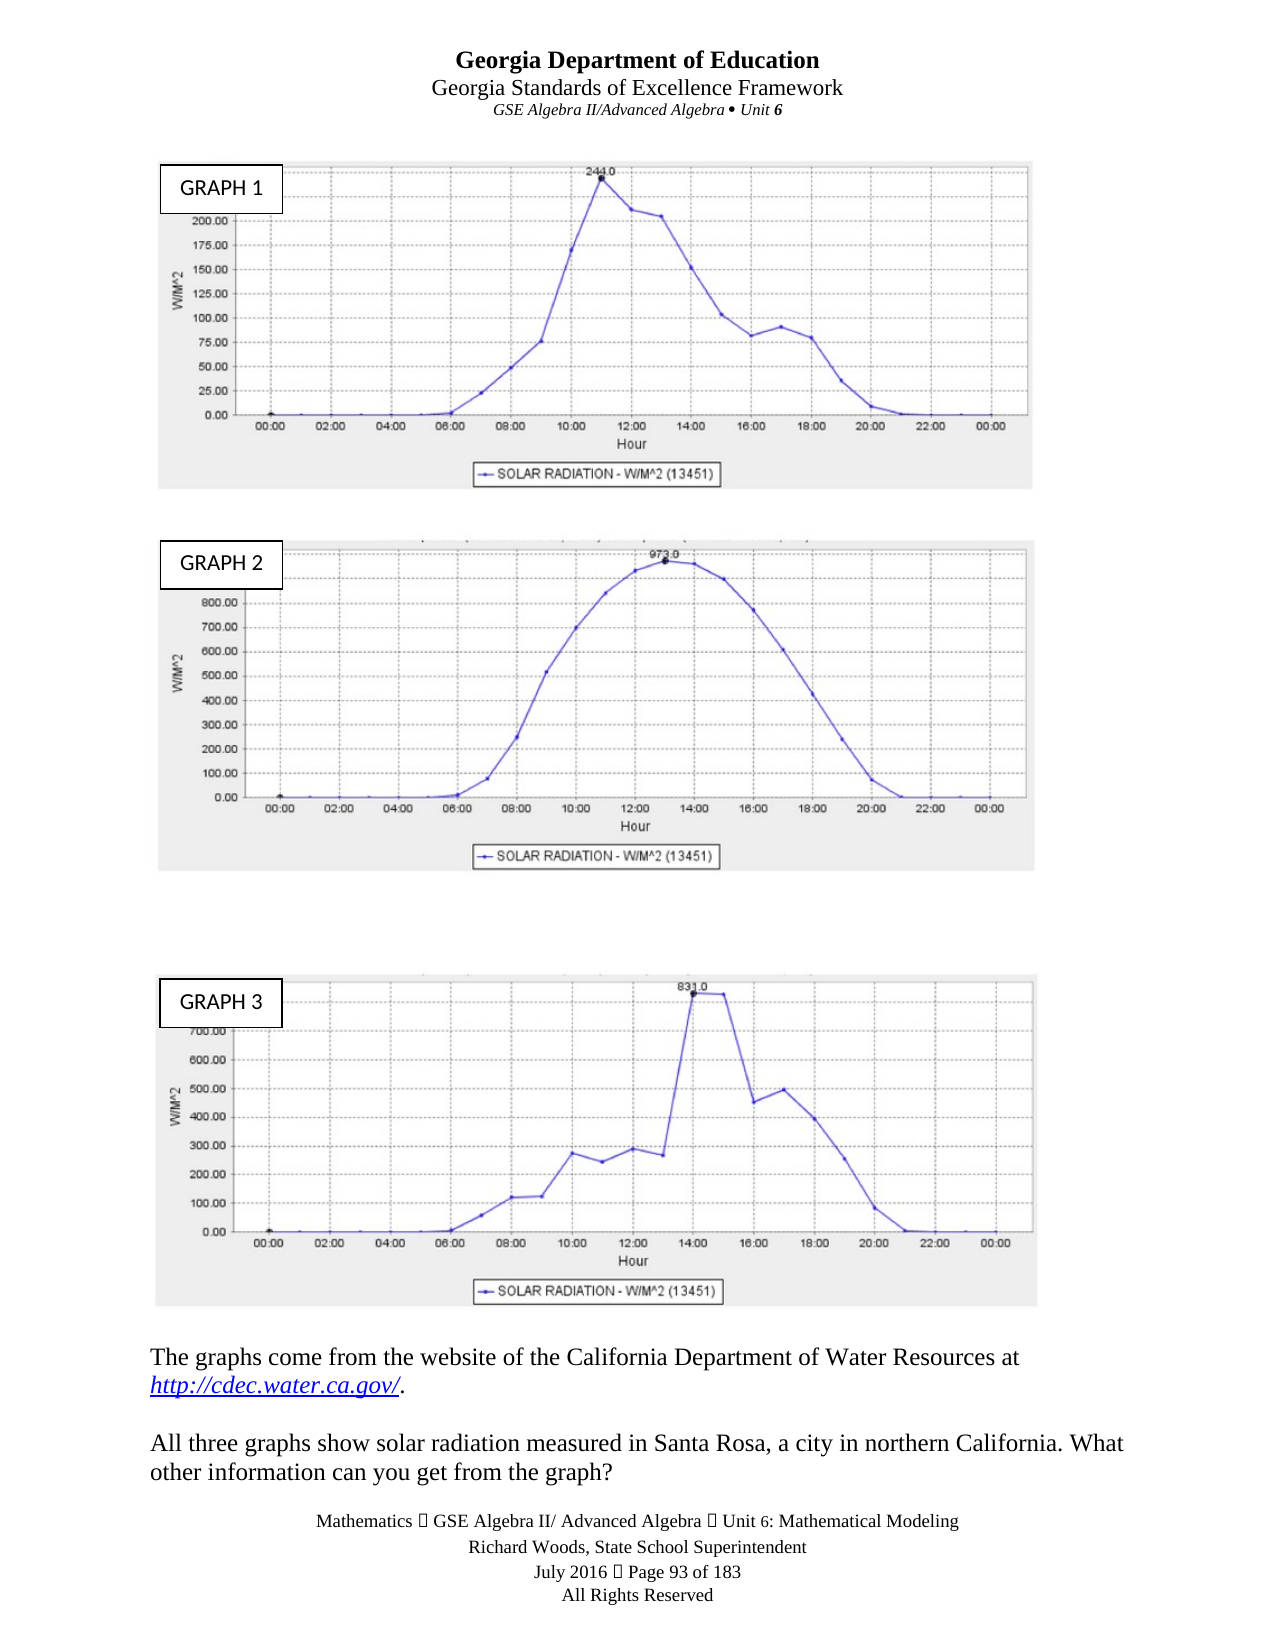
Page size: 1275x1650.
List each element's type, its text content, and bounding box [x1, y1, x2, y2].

text All three graphs show solar radiation measured in Santa Rosa, a city in northern California. What other information can you get from the graph? [150, 1428, 1125, 1486]
picture [150, 969, 1045, 1313]
picture [150, 533, 1045, 883]
picture [150, 150, 1045, 505]
text The graphs come from the website of the California Department of Water Resources at http://cdec.water.ca.gov/. [150, 1342, 1125, 1399]
